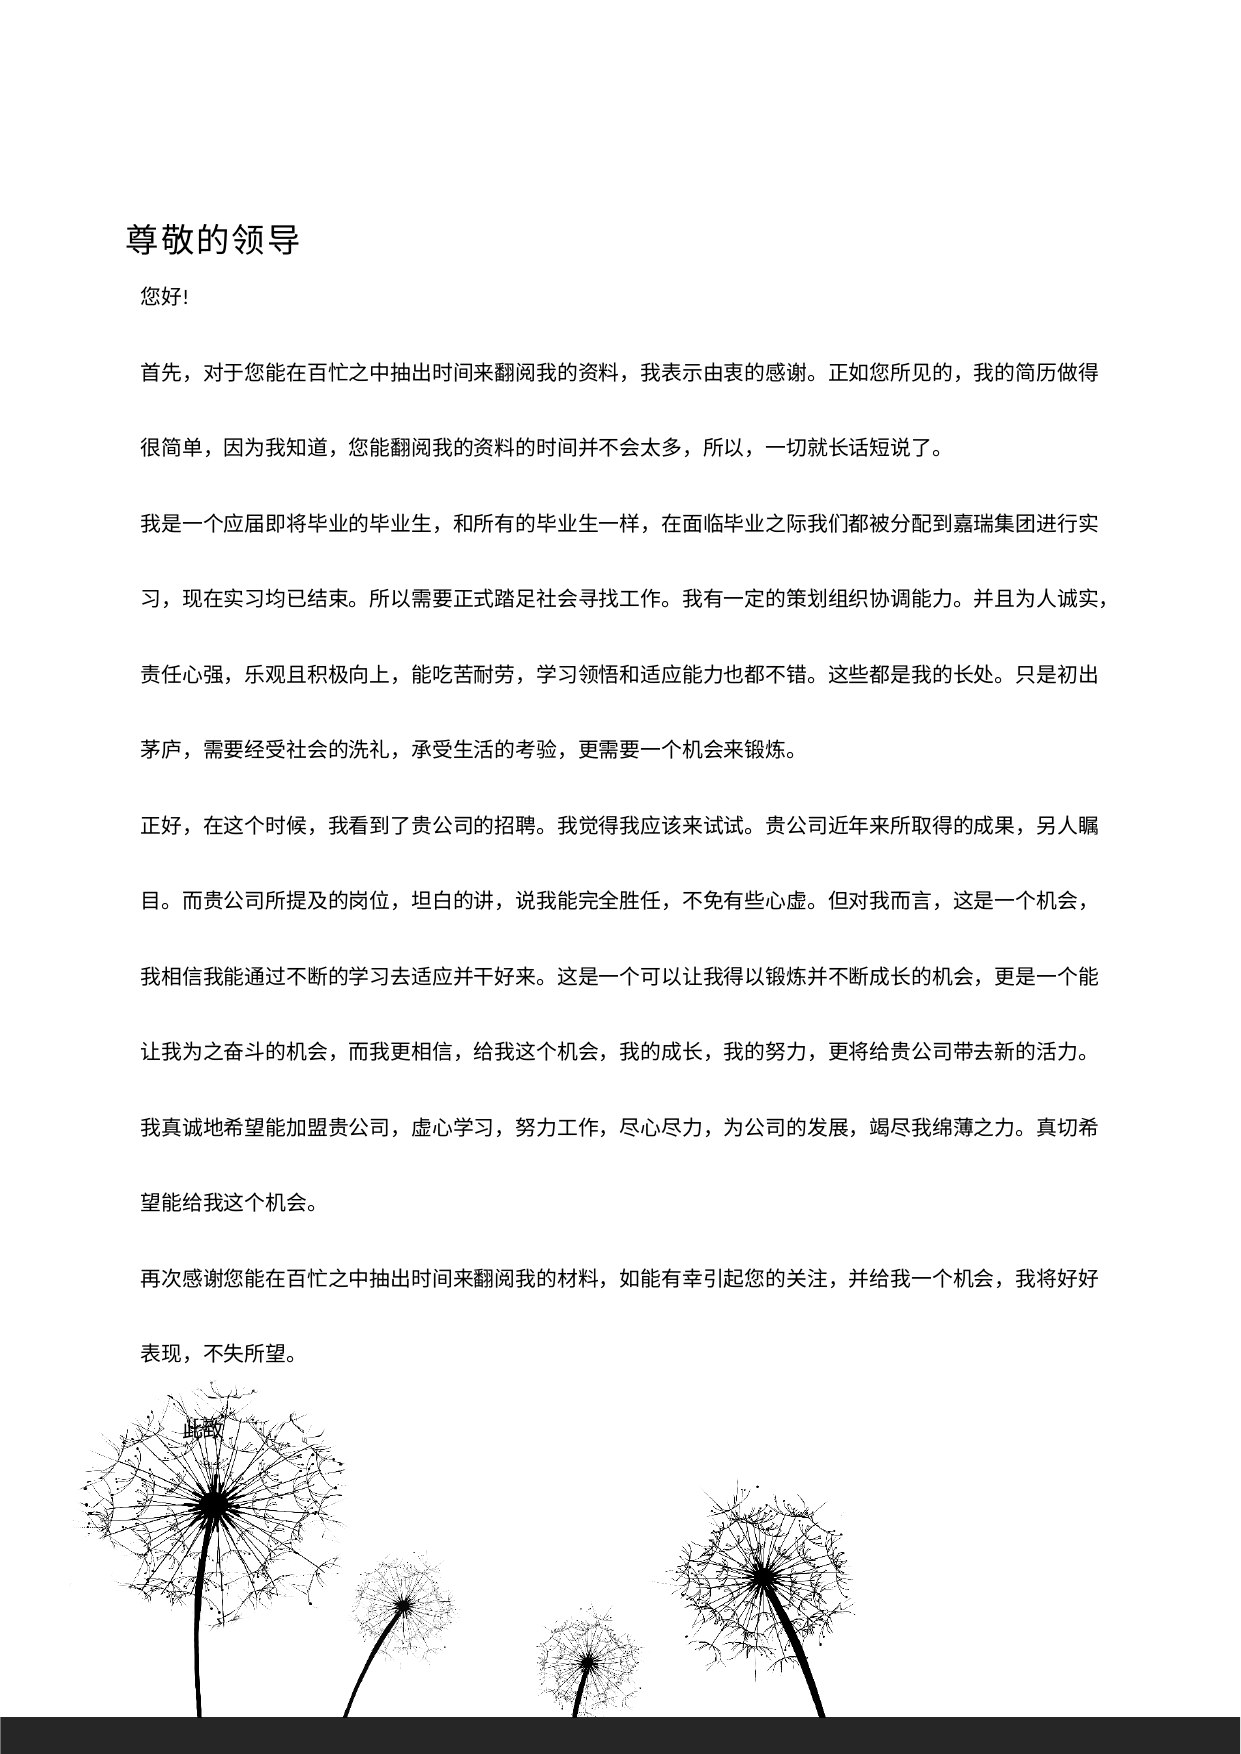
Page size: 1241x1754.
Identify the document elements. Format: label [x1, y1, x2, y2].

picture [53, 1367, 873, 1718]
